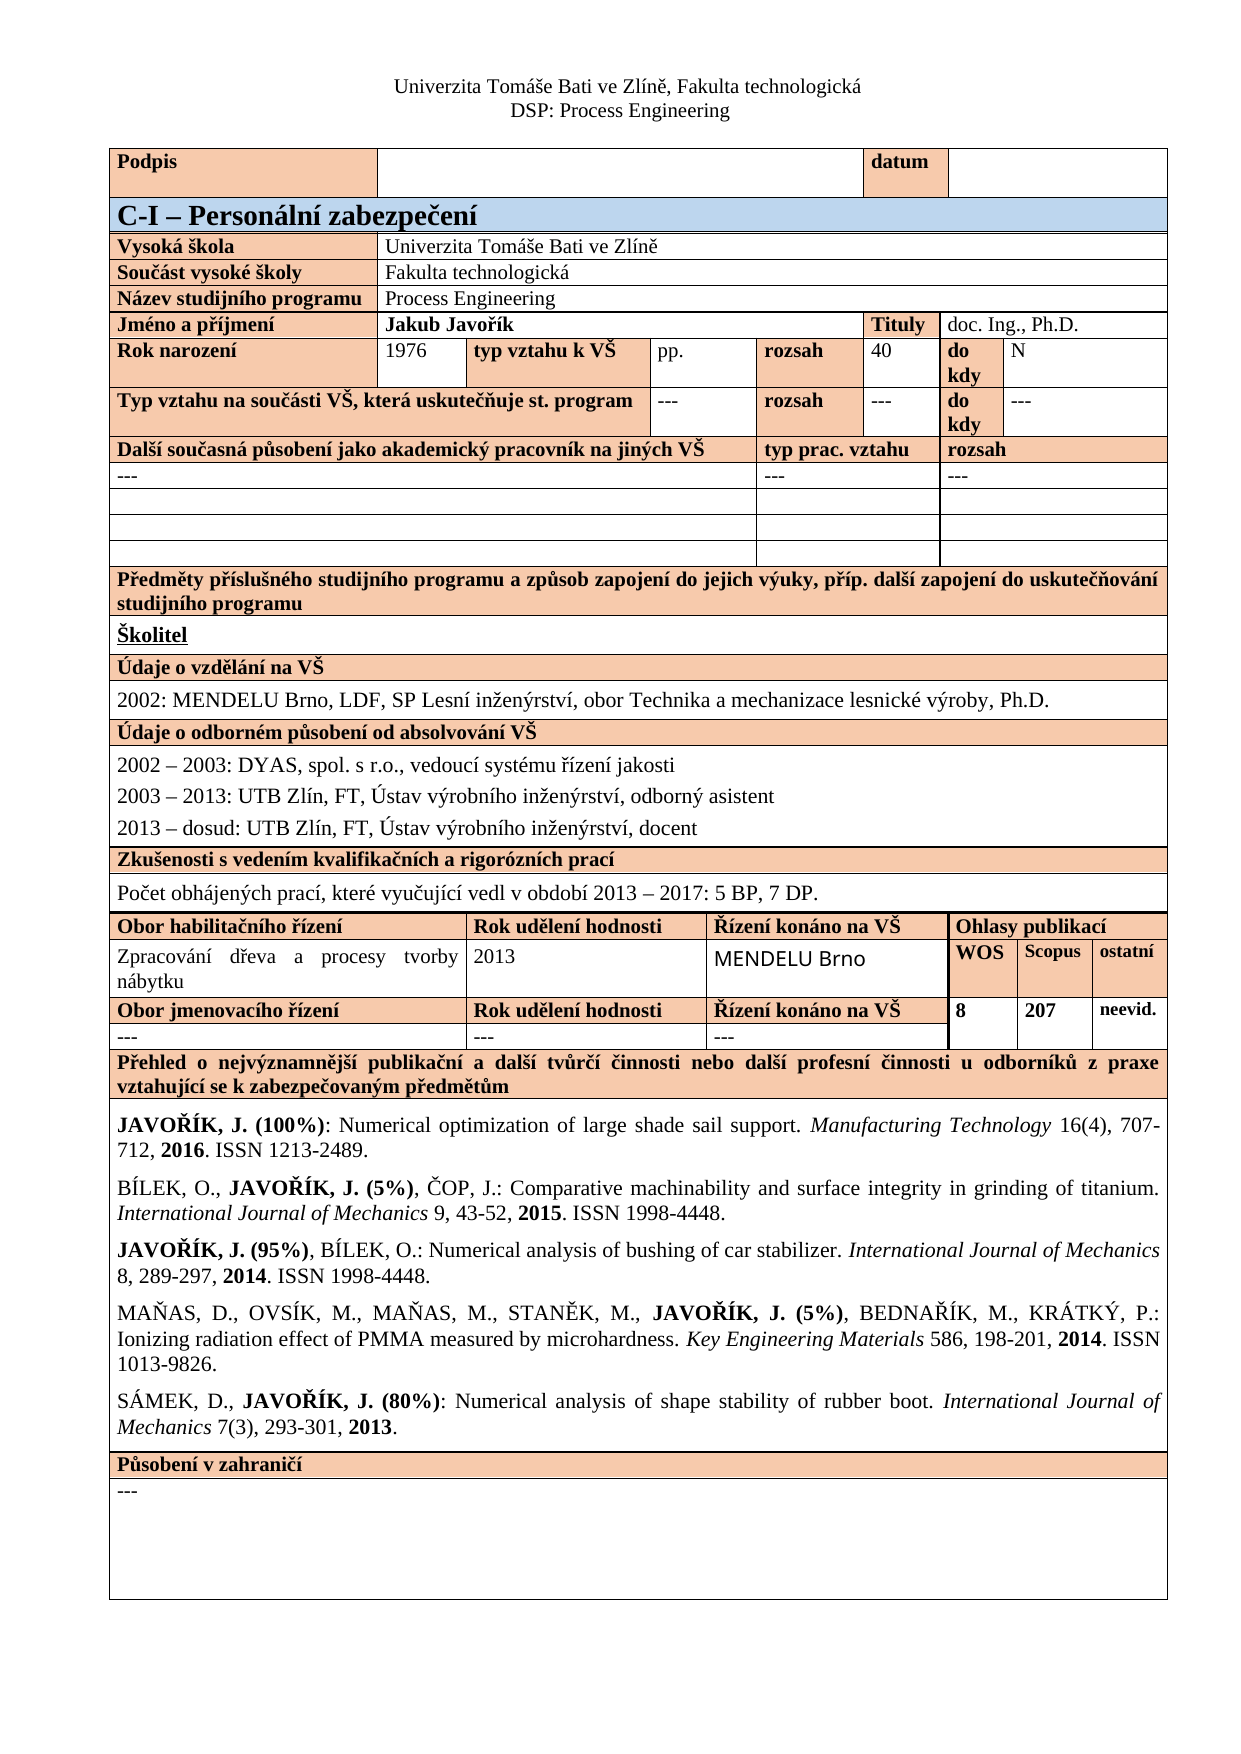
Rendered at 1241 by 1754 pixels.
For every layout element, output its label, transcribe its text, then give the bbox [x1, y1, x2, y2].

table_cell neevid. [1093, 998, 1167, 1049]
table_cell do kdy [941, 388, 1003, 436]
table_cell 8 [950, 998, 1017, 1049]
table_cell 2002 – 2003: DYAS, spol. s r.o., vedoucí systému řízení jakosti 2003 – 2013: UTB Zlín, FT, Ústav výrobního inženýrství, odborný asistent 2013 – dosud: UTB Zlín, FT, Ústav výrobního inženýrství, docent [110, 746, 1167, 846]
table_cell [941, 515, 1167, 540]
table_cell Zkušenosti s vedením kvalifikačních a rigorózních prací [110, 848, 1167, 872]
table_cell datum [864, 149, 948, 197]
table_cell Typ vztahu na součásti VŠ, která uskutečňuje st. program [110, 388, 650, 436]
table_cell rozsah [757, 339, 863, 387]
table_cell [378, 149, 863, 197]
table_cell typ vztahu k VŠ [467, 339, 650, 387]
table_cell Scopus [1018, 940, 1092, 997]
table_cell C-I – Personální zabezpečení [110, 198, 1167, 231]
table_cell Počet obhájených prací, které vyučující vedl v období 2013 – 2017: 5 BP, 7 DP. [110, 874, 1167, 911]
table_cell [941, 489, 1167, 514]
table_cell pp. [651, 339, 756, 387]
table_cell Rok narození [110, 339, 377, 387]
table_cell Součást vysoké školy [110, 260, 377, 285]
table_cell --- [467, 1024, 706, 1049]
table_cell Přehled o nejvýznamnější publikační a další tvůrčí činnosti nebo další profesní činnosti u odborníků z praxe vztahující se k zabezpečovaným předmětům [110, 1050, 1167, 1098]
table_cell Zpracování dřeva a procesy tvorby nábytku [110, 940, 466, 997]
table_cell Údaje o odborném působení od absolvování VŠ [110, 720, 1167, 745]
table_cell --- [110, 463, 756, 488]
table_cell Údaje o vzdělání na VŠ [110, 655, 1167, 680]
table_cell do kdy [941, 339, 1003, 387]
table_cell [941, 541, 1167, 566]
table_cell ostatní [1093, 940, 1167, 997]
table_cell MENDELU Brno [707, 940, 947, 997]
table_cell Rok udělení hodnosti [467, 998, 706, 1023]
table_cell [757, 515, 939, 540]
table_cell [757, 541, 939, 566]
table_cell Školitel [110, 616, 1167, 654]
table_cell Tituly [864, 313, 939, 337]
table_cell Podpis [110, 149, 377, 197]
table_cell N [1004, 339, 1167, 387]
table_cell Vysoká škola [110, 234, 377, 259]
table_cell 40 [864, 339, 939, 387]
table_cell Název studijního programu [110, 286, 377, 311]
table_cell --- [941, 463, 1167, 488]
table_cell Jakub Javořík [378, 313, 863, 337]
table_cell Řízení konáno na VŠ [707, 914, 947, 939]
table_cell Univerzita Tomáše Bati ve Zlíně [378, 234, 1167, 259]
table_cell Fakulta technologická [378, 260, 1167, 285]
table_cell --- [864, 388, 939, 436]
table_cell Rok udělení hodnosti [467, 914, 706, 939]
table_cell typ prac. vztahu [757, 437, 939, 462]
table_cell [949, 149, 1167, 197]
table_cell [110, 515, 756, 540]
table_cell Process Engineering [378, 286, 1167, 311]
table_cell Jméno a příjmení [110, 313, 377, 337]
table_cell [757, 489, 939, 514]
table_cell WOS [950, 940, 1017, 997]
table_cell JAVOŘÍK, J. (100%): Numerical optimization of large shade sail support. Manufacturing Technology 16(4), 707-712, 2016. ISSN 1213-2489. BÍLEK, O., JAVOŘÍK, J. (5%), ČOP, J.: Comparative machinability and surface integrity in grinding of titanium. International Journal of Mechanics 9, 43-52, 2015. ISSN 1998-4448. JAVOŘÍK, J. (95%), BÍLEK, O.: Numerical analysis of bushing of car stabilizer. International Journal of Mechanics 8, 289-297, 2014. ISSN 1998-4448. MAŇAS, D., OVSÍK, M., MAŇAS, M., STANĚK, M., JAVOŘÍK, J. (5%), BEDNAŘÍK, M., KRÁTKÝ, P.: Ionizing radiation effect of PMMA measured by microhardness. Key Engineering Materials 586, 198-201, 2014. ISSN 1013-9826. SÁMEK, D., JAVOŘÍK, J. (80%): Numerical analysis of shape stability of rubber boot. International Journal of Mechanics 7(3), 293-301, 2013. [110, 1099, 1167, 1451]
table_cell [110, 489, 756, 514]
table_cell rozsah [941, 437, 1167, 462]
table_cell 2013 [467, 940, 706, 997]
table_cell 207 [1018, 998, 1092, 1049]
table_cell --- [110, 1024, 466, 1049]
table_cell rozsah [757, 388, 863, 436]
table_cell --- [651, 388, 756, 436]
table_cell Působení v zahraničí [110, 1453, 1167, 1477]
table_cell Předměty příslušného studijního programu a způsob zapojení do jejich výuky, příp. další zapojení do uskutečňování studijního programu [110, 567, 1167, 615]
table_cell 2002: MENDELU Brno, LDF, SP Lesní inženýrství, obor Technika a mechanizace lesnické výroby, Ph.D. [110, 681, 1167, 719]
table_cell Další současná působení jako akademický pracovník na jiných VŠ [110, 437, 756, 462]
table_cell Ohlasy publikací [950, 914, 1167, 939]
table_cell Obor habilitačního řízení [110, 914, 466, 939]
table_cell Obor jmenovacího řízení [110, 998, 466, 1023]
table_cell --- [757, 463, 939, 488]
table_cell [110, 541, 756, 566]
table_cell doc. Ing., Ph.D. [941, 313, 1167, 337]
table_cell 1976 [378, 339, 466, 387]
table_cell --- [707, 1024, 947, 1049]
table_cell --- [1004, 388, 1167, 436]
table_cell Řízení konáno na VŠ [707, 998, 947, 1023]
table_cell --- [110, 1479, 1167, 1599]
